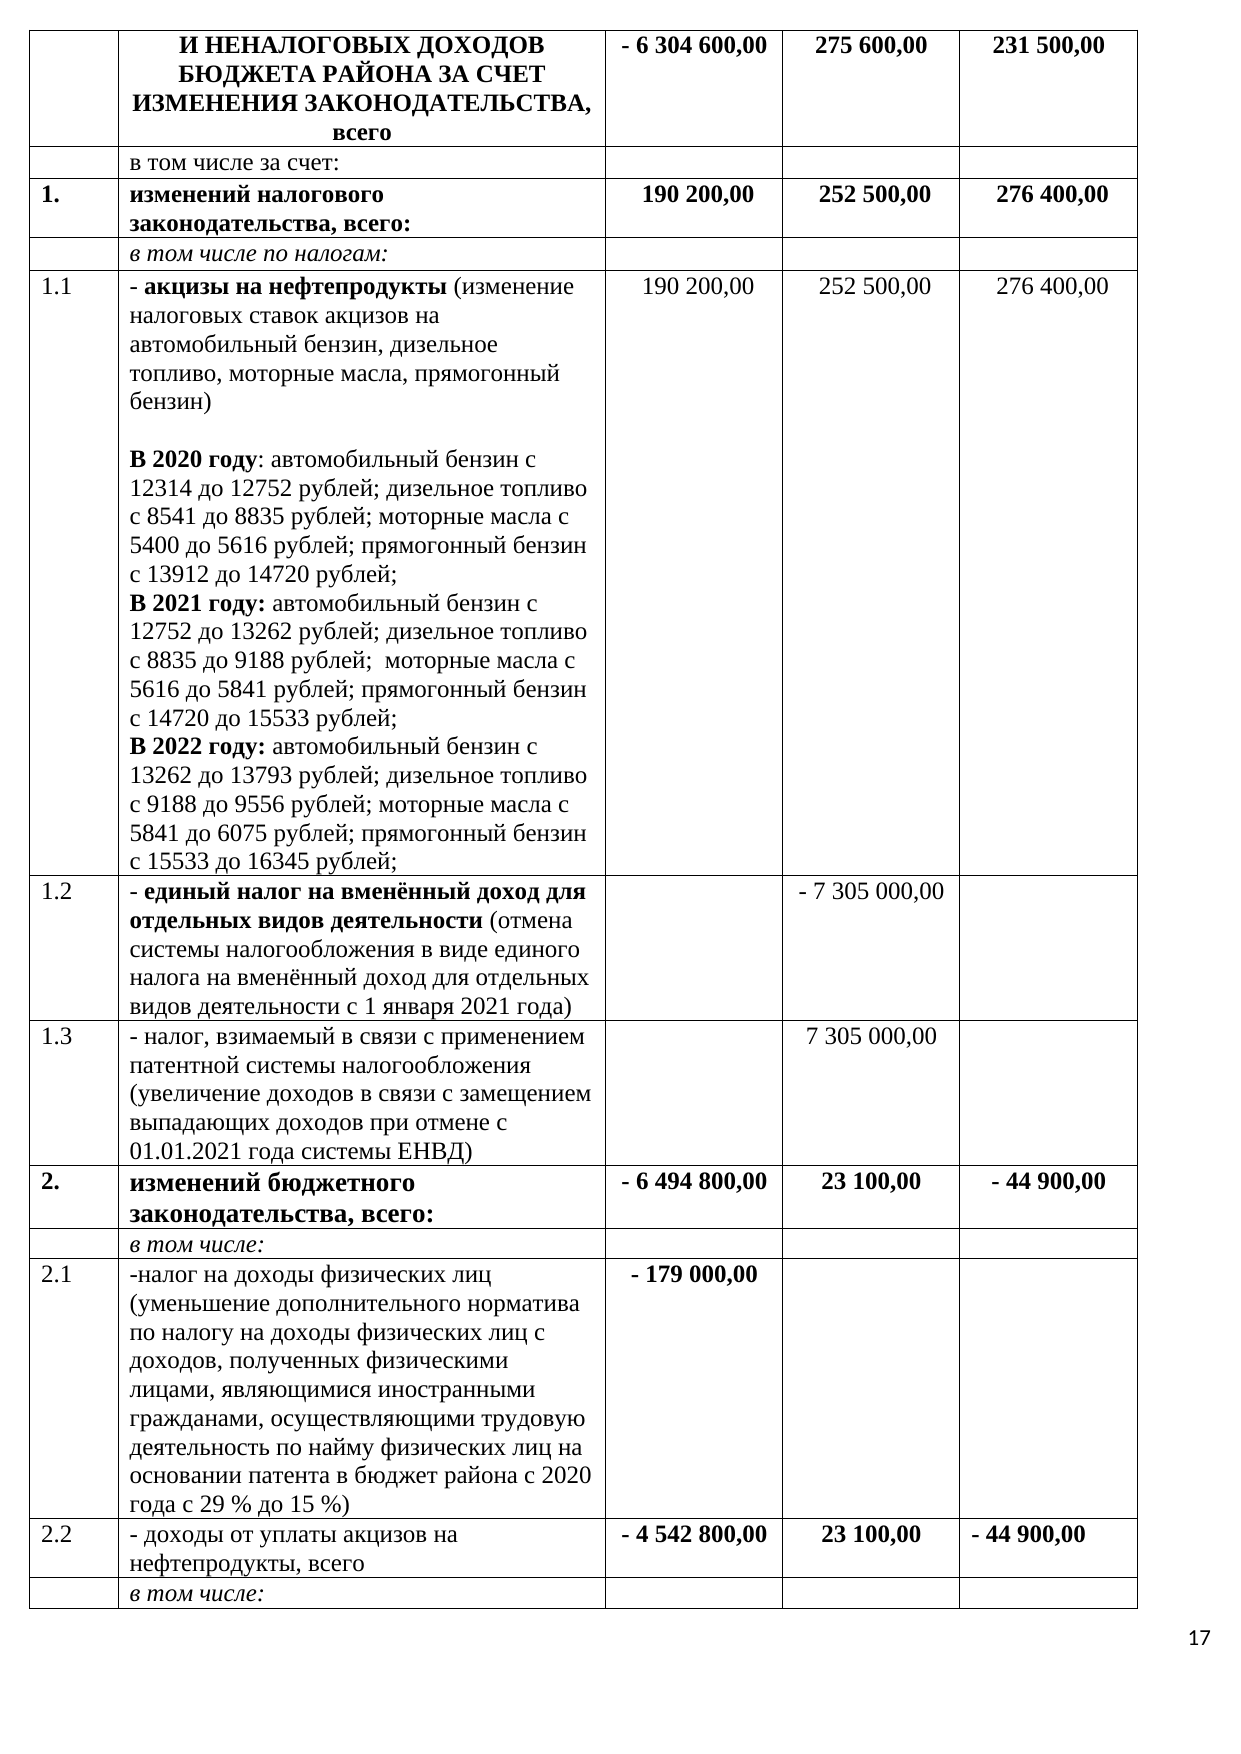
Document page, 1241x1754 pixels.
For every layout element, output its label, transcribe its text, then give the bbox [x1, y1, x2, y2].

table_cell 2.2 [30, 1519, 118, 1577]
table_cell изменений налогового законодательства, всего: [119, 179, 605, 237]
table_cell [606, 238, 782, 270]
table_cell [783, 147, 959, 178]
table_cell в том числе за счет: [119, 147, 605, 178]
table_cell - единый налог на вменённый доход для отдельных видов деятельности (отмена системы налогообложения в виде единого налога на вменённый доход для отдельных видов деятельности с 1 января 2021 года) [119, 876, 605, 1020]
table_cell [30, 1578, 118, 1608]
table_cell [606, 147, 782, 178]
table_cell [783, 238, 959, 270]
table_cell в том числе: [119, 1578, 605, 1608]
table_cell 276 400,00 [960, 179, 1137, 237]
table_cell [606, 1021, 782, 1165]
table_cell [606, 876, 782, 1020]
table_cell - 6 304 600,00 [606, 31, 782, 146]
table_cell [960, 147, 1137, 178]
table_cell 276 400,00 [960, 271, 1137, 875]
table_cell - 44 900,00 [960, 1519, 1137, 1577]
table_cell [119, 31, 605, 146]
table_cell [960, 1578, 1137, 1608]
table_cell [783, 1259, 959, 1518]
table_cell [783, 1229, 959, 1258]
table_cell - доходы от уплаты акцизов на нефтепродукты, всего [119, 1519, 605, 1577]
table_cell 231 500,00 [960, 31, 1137, 146]
table_cell [606, 1229, 782, 1258]
table_cell [960, 1021, 1137, 1165]
table_cell 190 200,00 [606, 271, 782, 875]
table_cell [30, 31, 118, 146]
table_cell - акцизы на нефтепродукты (изменение налоговых ставок акцизов на автомобильный бензин, дизельное топливо, моторные масла, прямогонный бензин) В 2020 году: автомобильный бензин с 12314 до 12752 рублей; дизельное топливо с 8541 до 8835 рублей; моторные масла с 5400 до 5616 рублей; прямогонный бензин с 13912 до 14720 рублей; В 2021 году: автомобильный бензин с 12752 до 13262 рублей; дизельное топливо с 8835 до 9188 рублей; моторные масла с 5616 до 5841 рублей; прямогонный бензин с 14720 до 15533 рублей; В 2022 году: автомобильный бензин с 13262 до 13793 рублей; дизельное топливо с 9188 до 9556 рублей; моторные масла с 5841 до 6075 рублей; прямогонный бензин с 15533 до 16345 рублей; [119, 271, 605, 875]
table_cell [960, 238, 1137, 270]
table_cell [30, 238, 118, 270]
table_cell [606, 1578, 782, 1608]
table_cell - 44 900,00 [960, 1166, 1137, 1228]
table_cell - 4 542 800,00 [606, 1519, 782, 1577]
table_cell 2. [30, 1166, 118, 1228]
table_cell 2.1 [30, 1259, 118, 1518]
table_cell - 179 000,00 [606, 1259, 782, 1518]
table_cell 23 100,00 [783, 1166, 959, 1228]
table_cell 190 200,00 [606, 179, 782, 237]
table_cell изменений бюджетного законодательства, всего: [119, 1166, 605, 1228]
table_cell 275 600,00 [783, 31, 959, 146]
table_cell 1.2 [30, 876, 118, 1020]
table_cell в том числе по налогам: [119, 238, 605, 270]
table_cell [960, 1259, 1137, 1518]
table_cell - налог, взимаемый в связи с применением патентной системы налогообложения (увеличение доходов в связи с замещением выпадающих доходов при отмене с 01.01.2021 года системы ЕНВД) [119, 1021, 605, 1165]
table_cell 252 500,00 [783, 271, 959, 875]
table_cell [783, 1578, 959, 1608]
table_cell [960, 1229, 1137, 1258]
table_cell - 6 494 800,00 [606, 1166, 782, 1228]
table_cell -налог на доходы физических лиц (уменьшение дополнительного норматива по налогу на доходы физических лиц с доходов, полученных физическими лицами, являющимися иностранными гражданами, осуществляющими трудовую деятельность по найму физических лиц на основании патента в бюджет района с 2020 года с 29 % до 15 %) [119, 1259, 605, 1518]
table_cell 1.1 [30, 271, 118, 875]
table_cell в том числе: [119, 1229, 605, 1258]
table_cell 1. [30, 179, 118, 237]
table_cell [30, 1229, 118, 1258]
table_cell 1.3 [30, 1021, 118, 1165]
table_cell 252 500,00 [783, 179, 959, 237]
table_cell [30, 147, 118, 178]
table_cell 7 305 000,00 [783, 1021, 959, 1165]
table_cell [960, 876, 1137, 1020]
table_cell 23 100,00 [783, 1519, 959, 1577]
table_cell - 7 305 000,00 [783, 876, 959, 1020]
